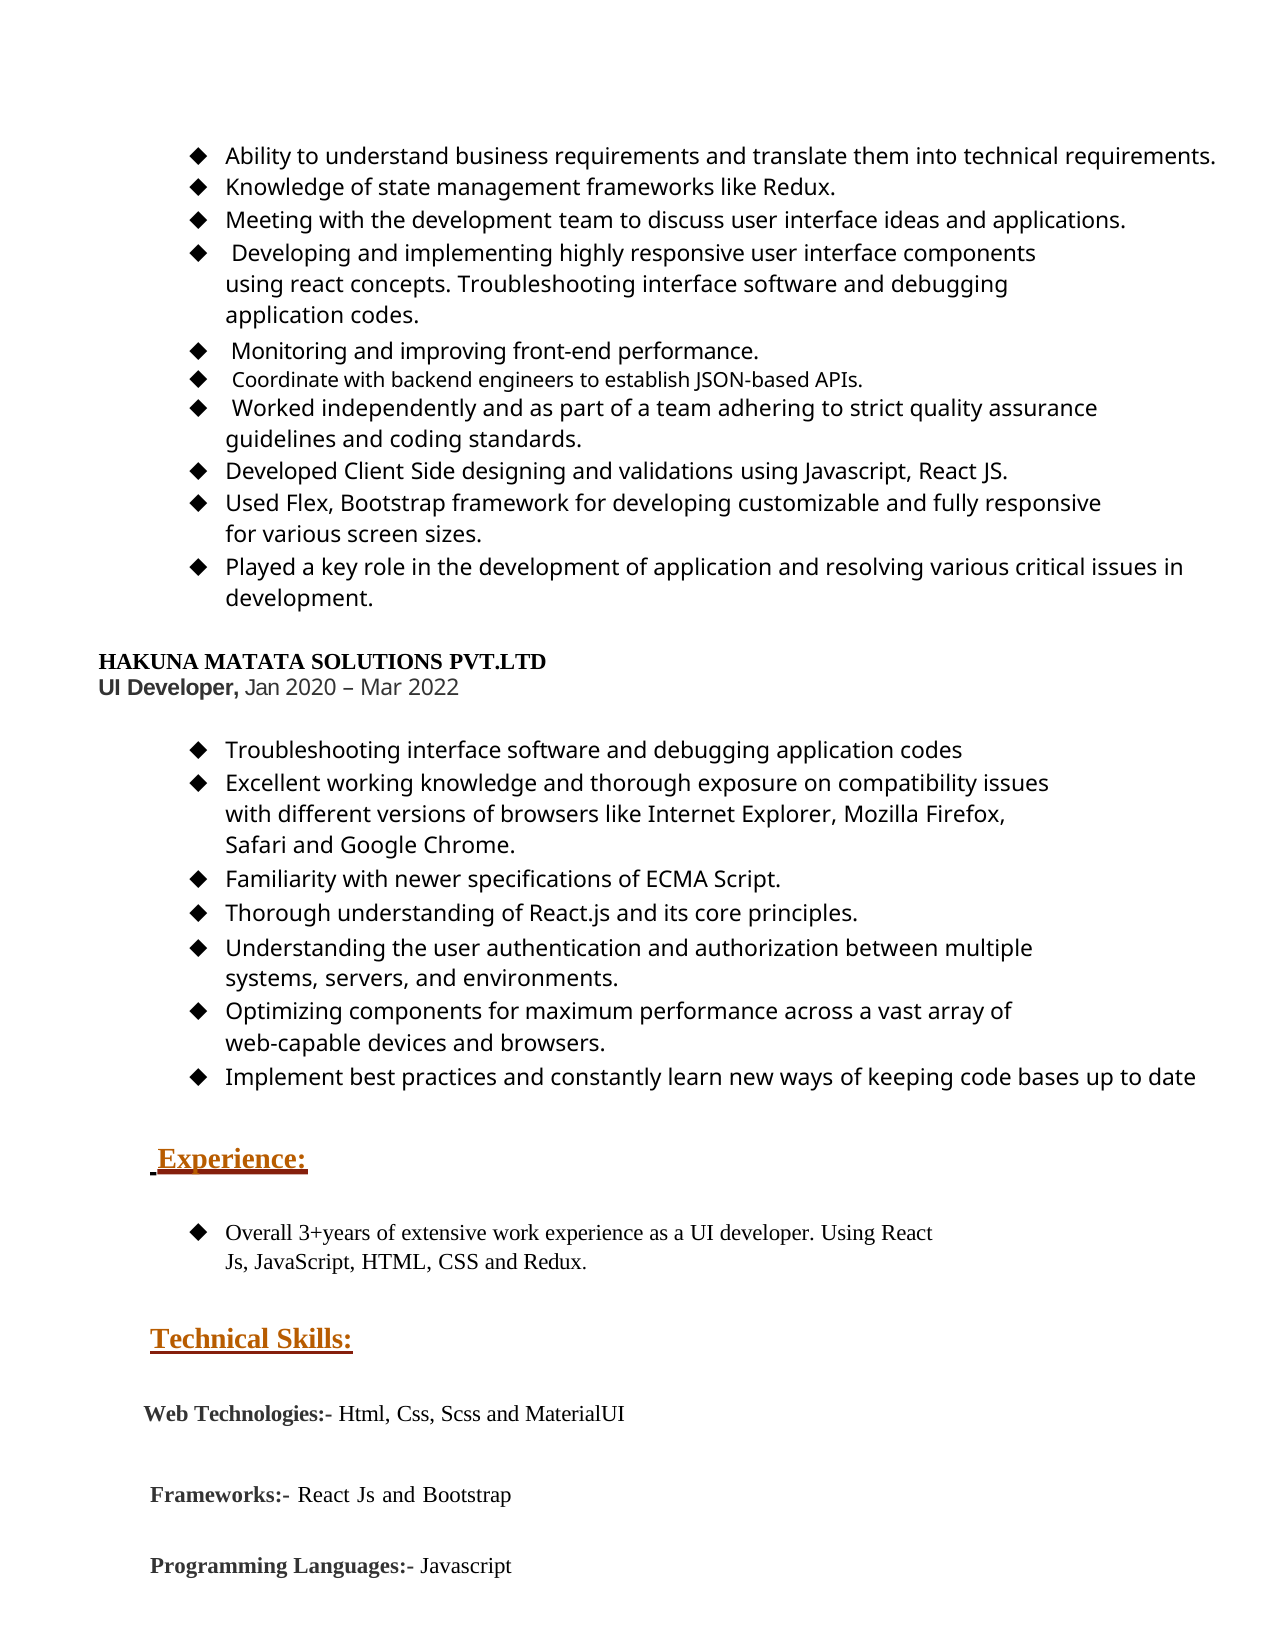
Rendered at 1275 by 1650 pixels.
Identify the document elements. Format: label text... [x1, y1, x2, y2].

text Web Technologies:- Html, Css, Scss and MaterialUI [143, 1400, 1219, 1426]
list Understanding the user authentication and authorization between multiple systems, servers, and environments. [187, 932, 1055, 993]
list Familiarity with newer specifications of ECMA Script. [187, 862, 1219, 894]
list Developing and implementing highly responsive user interface components using react concepts. Troubleshooting interface software and debugging application codes. [187, 237, 1090, 330]
list Thorough understanding of React.js and its core principles. [187, 897, 1219, 929]
list Played a key role in the development of application and resolving various critical issues in development. [187, 551, 1219, 613]
list Developed Client Side designing and validations using Javascript, React JS. [187, 455, 1219, 487]
subtitle Experience: [157, 1141, 1219, 1174]
list Implement best practices and constantly learn new ways of keeping code bases up to date [187, 1061, 1219, 1092]
list Optimizing components for maximum performance across a vast array of web-capable devices and browsers. [187, 995, 1015, 1058]
text UI Developer, Jan 2020 – Mar 2022 [98, 675, 1219, 701]
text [150, 1481, 512, 1579]
list Troubleshooting interface software and debugging application codes [187, 734, 1219, 765]
list Knowledge of state management frameworks like Redux. [187, 171, 1219, 202]
list Overall 3+years of extensive work experience as a UI developer. Using React Js, JavaScript, HTML, CSS and Redux. [187, 1219, 950, 1274]
list Monitoring and improving front-end performance. [187, 335, 1219, 366]
list Ability to understand business requirements and translate them into technical requirements. [187, 139, 1219, 171]
list Meeting with the development team to discuss user interface ideas and applications. [187, 204, 1219, 235]
list Excellent working knowledge and thorough exposure on compatibility issues with different versions of browsers like Internet Explorer, Mozilla Firefox, Safari and Google Chrome. [187, 766, 1054, 860]
list Worked independently and as part of a team adhering to strict quality assurance guidelines and coding standards. [187, 392, 1144, 454]
list HAKUNA MATATA SOLUTIONS PVT.LTD [87, 648, 1219, 675]
subtitle Technical Skills: [150, 1321, 1219, 1355]
list Coordinate with backend engineers to establish JSON-based APIs. [187, 367, 1219, 392]
list Used Flex, Bootstrap framework for developing customizable and fully responsive for various screen sizes. [187, 487, 1131, 549]
